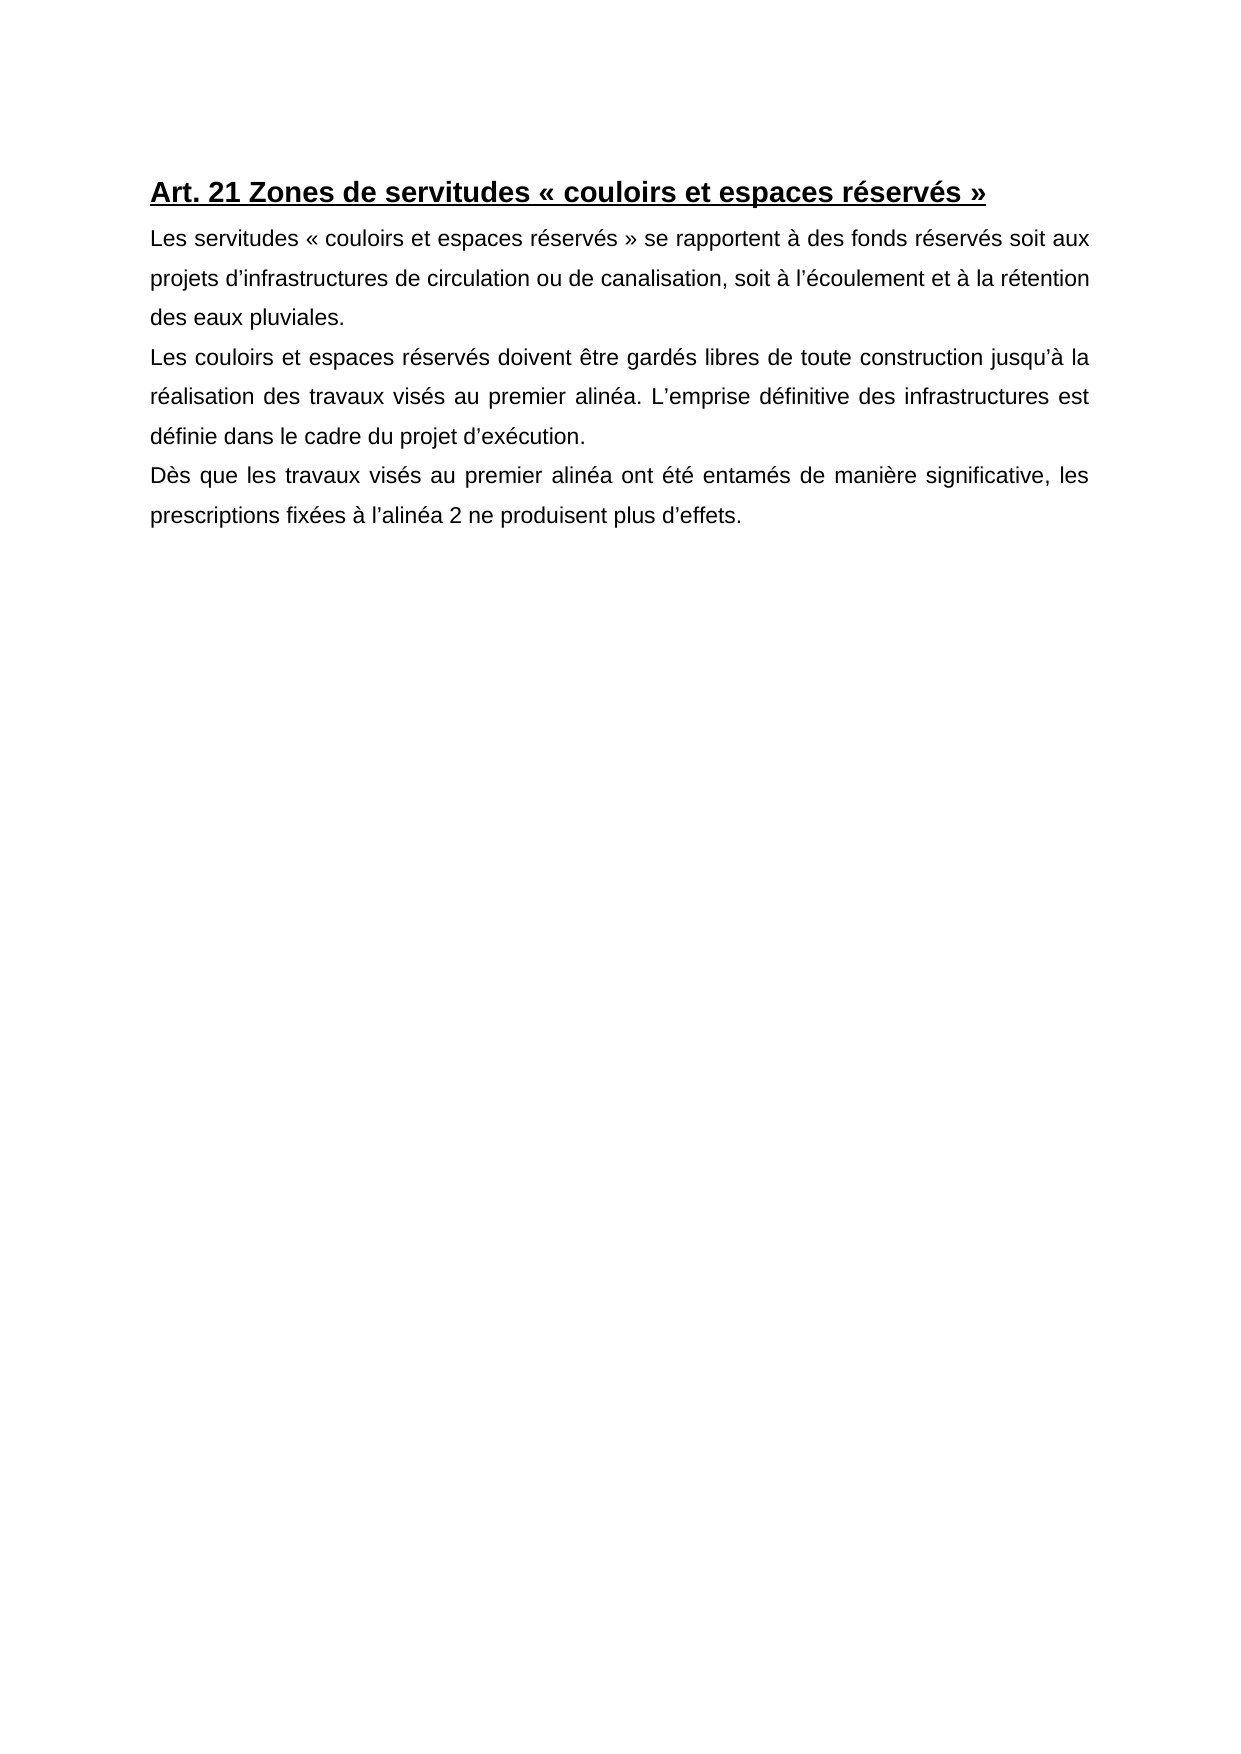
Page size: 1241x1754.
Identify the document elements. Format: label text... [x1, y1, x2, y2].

subtitle Art. 21 Zones de servitudes « couloirs et espaces réservés » [150, 175, 1090, 208]
text Les couloirs et espaces réservés doivent être gardés libres de toute construction jusqu’à la réalisation des travaux visés au premier alinéa. L’emprise définitive des infrastructures est définie dans le cadre du projet d’exécution. [150, 344, 1090, 449]
text Dès que les travaux visés au premier alinéa ont été entamés de manière significative, les prescriptions fixées à l’alinéa 2 ne produisent plus d’effets. [150, 462, 1090, 528]
text Les servitudes « couloirs et espaces réservés » se rapportent à des fonds réservés soit aux projets d’infrastructures de circulation ou de canalisation, soit à l’écoulement et à la rétention des eaux pluviales. [150, 225, 1090, 331]
